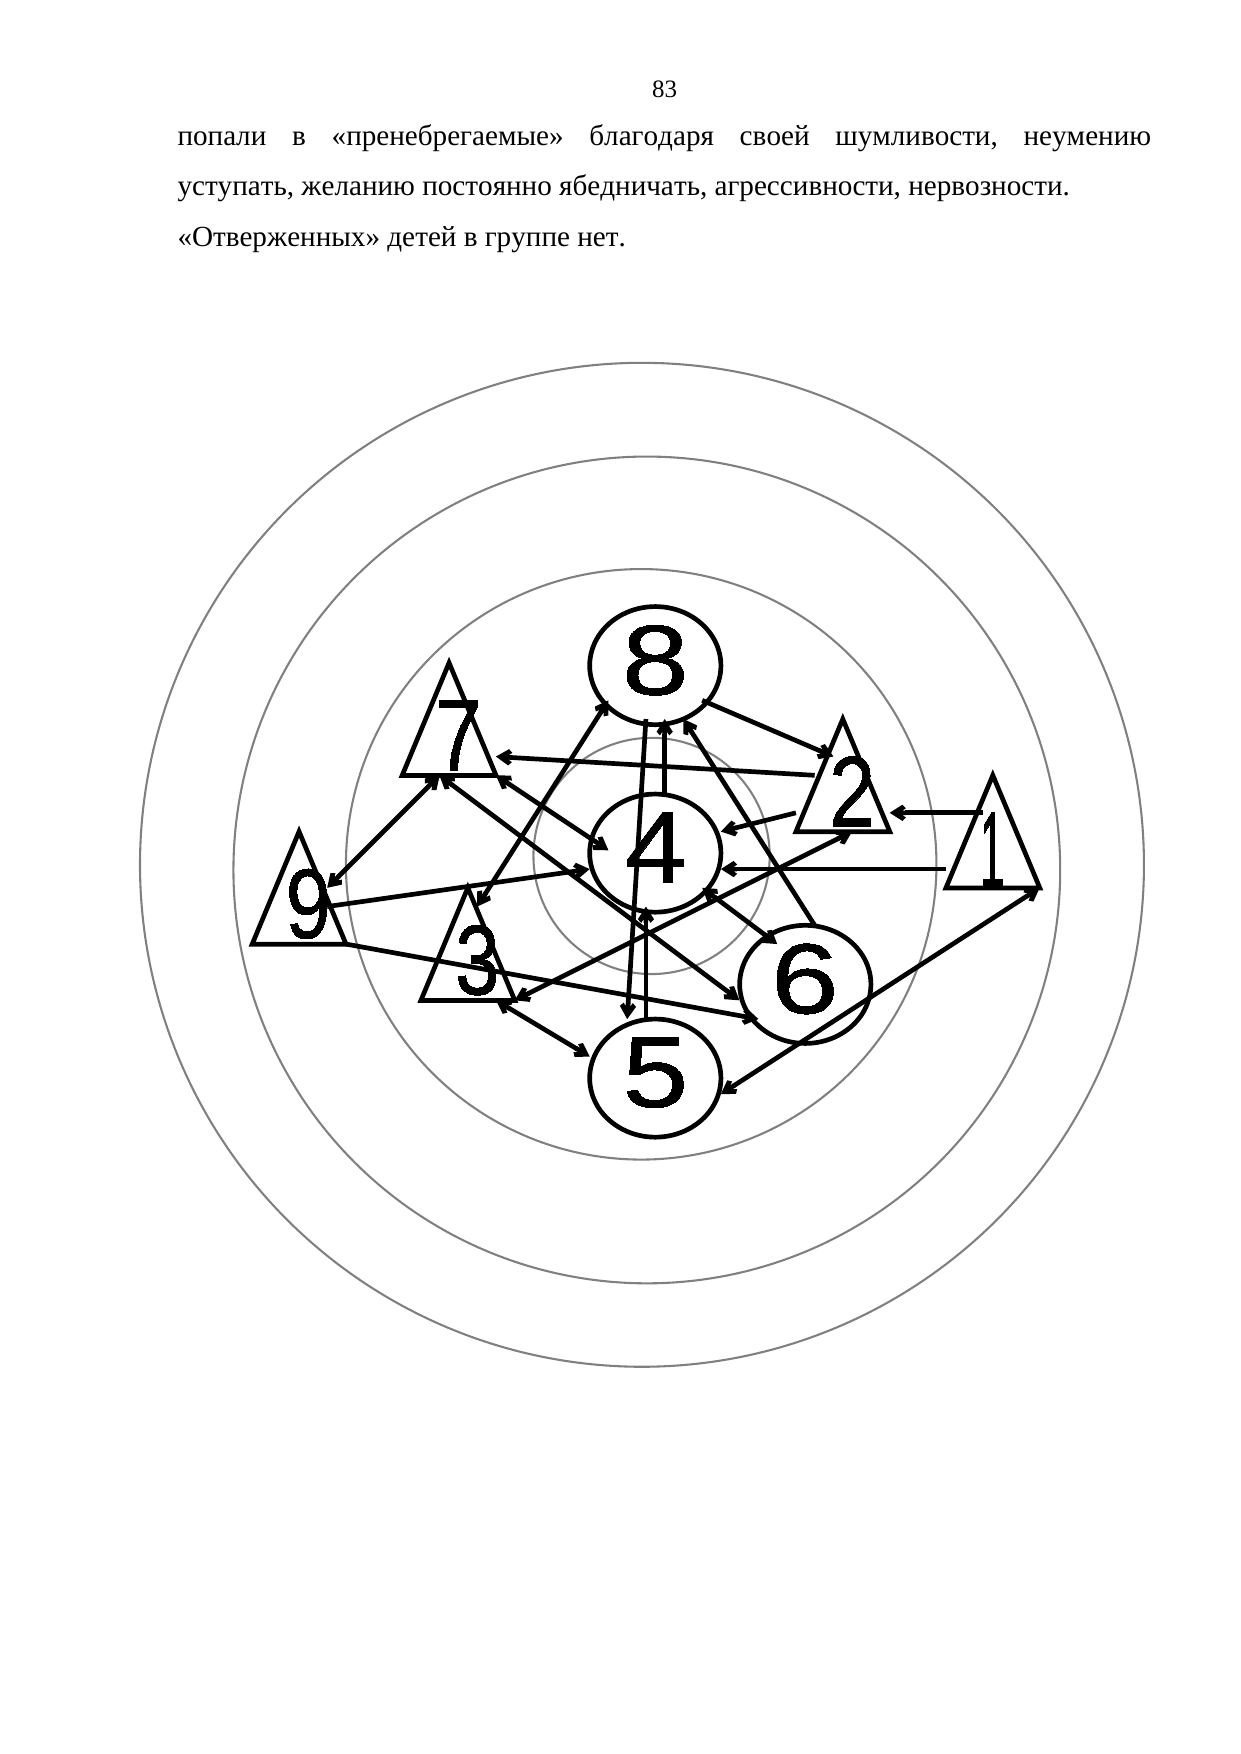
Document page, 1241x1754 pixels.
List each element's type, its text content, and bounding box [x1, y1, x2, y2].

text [177, 118, 1152, 202]
text «Отверженных» детей в группе нет. [177, 219, 1152, 252]
